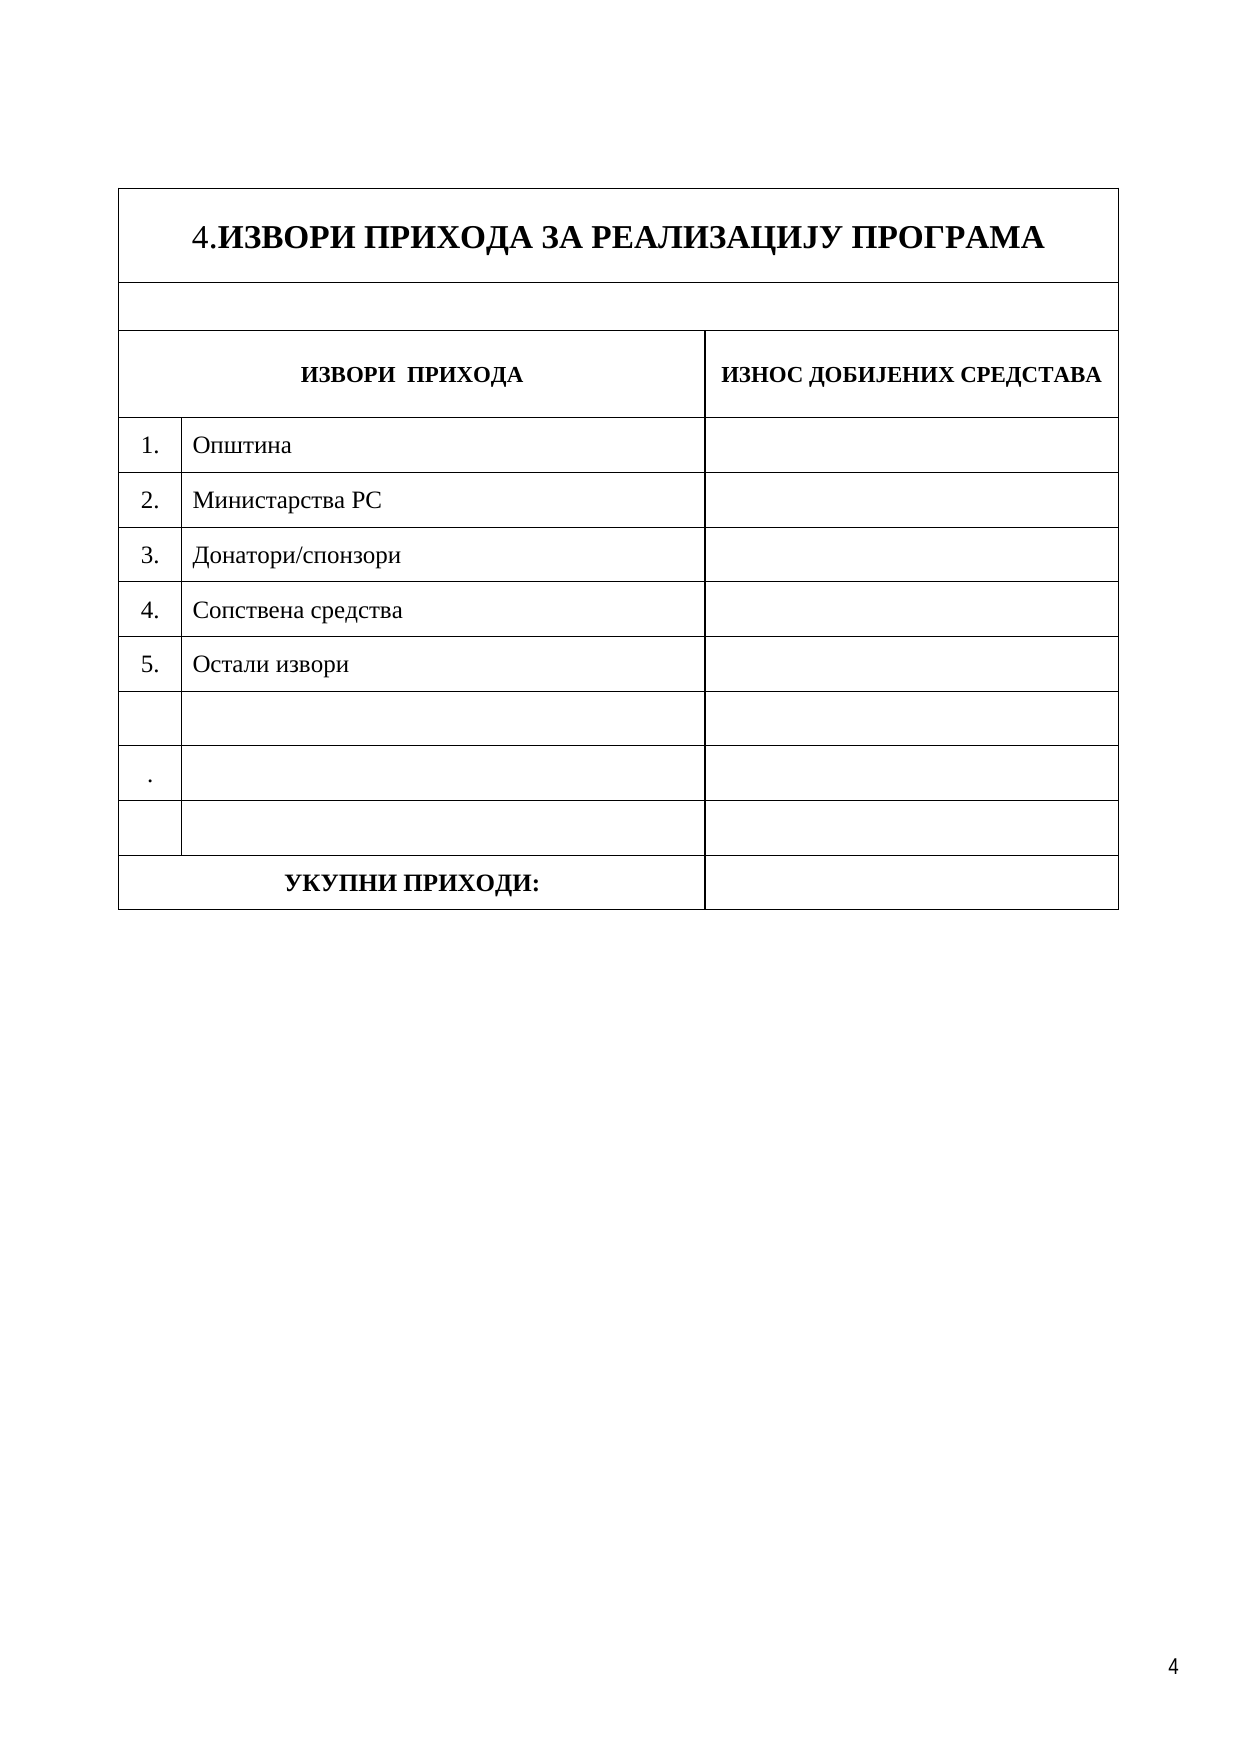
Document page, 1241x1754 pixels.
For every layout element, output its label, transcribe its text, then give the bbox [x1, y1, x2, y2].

table_cell [706, 582, 1118, 636]
table_cell [706, 528, 1118, 581]
table_cell 2. [119, 473, 181, 527]
table_cell 3. [119, 528, 181, 581]
table_cell . [119, 746, 181, 800]
table_cell [706, 418, 1118, 472]
table_cell Општина [182, 418, 704, 472]
table_cell [182, 692, 704, 745]
table_cell УКУПНИ ПРИХОДИ: [119, 856, 704, 909]
table_cell [119, 692, 181, 745]
table_cell [706, 637, 1118, 691]
table_cell 4. [119, 582, 181, 636]
table_cell [182, 746, 704, 800]
table_cell Износ добијених средстава [706, 331, 1118, 417]
table_cell [706, 856, 1118, 909]
table_cell [119, 801, 181, 855]
table_cell [706, 692, 1118, 745]
table_cell Донатори/спонзори [182, 528, 704, 581]
table_cell 5. [119, 637, 181, 691]
table_cell [119, 283, 1118, 330]
table_cell [706, 801, 1118, 855]
table_cell [706, 473, 1118, 527]
table_cell [182, 801, 704, 855]
table_cell Сопствена средства [182, 582, 704, 636]
table_cell [706, 746, 1118, 800]
table_header 4.ИЗВОРИ ПРИХОДА ЗА РЕАЛИЗАЦИЈУ ПРОГРАМА [119, 189, 1118, 282]
table_cell 1. [119, 418, 181, 472]
table_cell Остали извори [182, 637, 704, 691]
table_cell Министарства РС [182, 473, 704, 527]
table_cell Извори прихода [119, 331, 704, 417]
